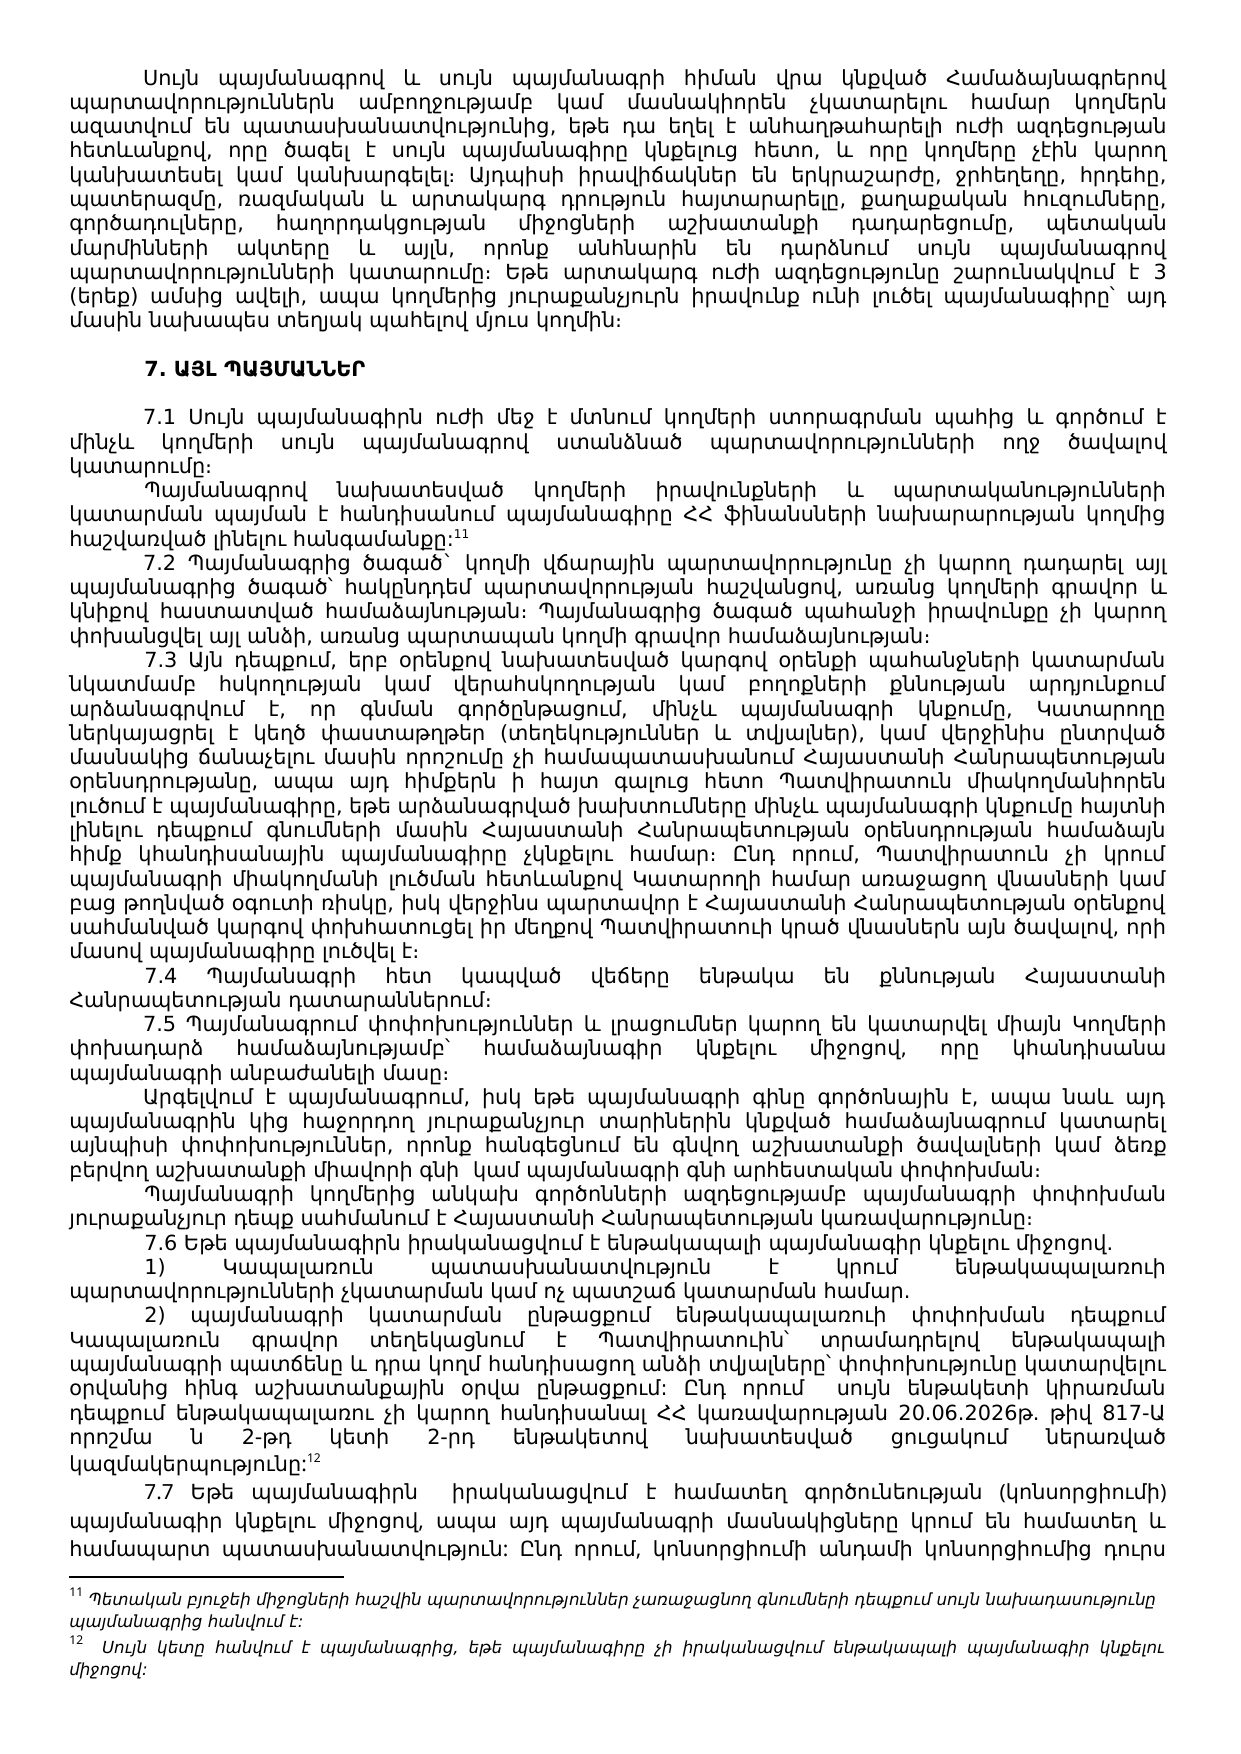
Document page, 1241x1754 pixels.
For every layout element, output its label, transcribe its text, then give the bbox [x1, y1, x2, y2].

text 7.1 Սույն պայմանագիրն ուժի մեջ է մտնում կողմերի ստորագրման պահից և գործում է մինչև կողմերի սույն պայմանագրով ստանձնած պարտավորությունների ողջ ծավալով կատարումը։ [69, 405, 1167, 478]
text Արգելվում է պայմանագրում, իսկ եթե պայմանագրի գինը գործոնային է, ապա նաև այդ պայմանագրին կից հաջորդող յուրաքանչյուր տարիներին կնքված համաձայնագրում կատարել այնպիսի փոփոխություններ, որոնք հանգեցնում են գնվող աշխատանքի ծավալների կամ ձեռք բերվող աշխատանքի միավորի գնի կամ պայմանագրի գնի արհեստական փոփոխման։ [69, 1085, 1167, 1182]
text 7.3 Այն դեպքում, երբ օրենքով նախատեսված կարգով օրենքի պահանջների կատարման նկատմամբ հսկողության կամ վերահսկողության կամ բողոքների քննության արդյունքում արձանագրվում է, որ գնման գործընթացում, մինչև պայմանագրի կնքումը, Կատարողը ներկայացրել է կեղծ փաստաթղթեր (տեղեկություններ և տվյալներ), կամ վերջինիս ընտրված մասնակից ճանաչելու մասին որոշումը չի համապատասխանում Հայաստանի Հանրապետության օրենսդրությանը, ապա այդ հիմքերն ի հայտ գալուց հետո Պատվիրատուն միակողմանիորեն լուծում է պայմանագիրը, եթե արձանագրված խախտումները մինչև պայմանագրի կնքումը հայտնի լինելու դեպքում գնումների մասին Հայաստանի Հանրապետության օրենսդրության համաձայն հիմք կհանդիսանային պայմանագիրը չկնքելու համար։ Ընդ որում, Պատվիրատուն չի կրում պայմանագրի միակողմանի լուծման հետևանքով Կատարողի համար առաջացող վնասների կամ բաց թողնված օգուտի ռիսկը, իսկ վերջինս պարտավոր է Հայաստանի Հանրապետության օրենքով սահմանված կարգով փոխհատուցել իր մեղքով Պատվիրատուի կրած վնասներն այն ծավալով, որի մասով պայմանագիրը լուծվել է։ [69, 648, 1167, 964]
text 7.4 Պայմանագրի հետ կապված վեճերը ենթակա են քննության Հայաստանի Հանրապետության դատարաններում։ [69, 964, 1167, 1012]
text 7.5 Պայմանագրում փոփոխություններ և լրացումներ կարող են կատարվել միայն Կողմերի փոխադարձ համաձայնությամբ՝ համաձայնագիր կնքելու միջոցով, որը կհանդիսանա պայմանագրի անբաժանելի մասը։ [69, 1012, 1167, 1085]
text 2) պայմանագրի կատարման ընթացքում ենթակապալառուի փոփոխման դեպքում Կապալառուն գրավոր տեղեկացնում է Պատվիրատուին՝ տրամադրելով ենթակապալի պայմանագրի պատճենը և դրա կողմ հանդիսացող անձի տվյալները՝ փոփոխությունը կատարվելու օրվանից հինգ աշխատանքային օրվա ընթացքում: Ընդ որում սույն ենթակետի կիրառման դեպքում ենթակապալառու չի կարող հանդիսանալ ՀՀ կառավարության 20.06.2026թ. թիվ 817-Ա որոշմա ն 2-թդ կետի 2-րդ ենթակետով նախատեսված ցուցակում ներառված կազմակերպությունը: [69, 1303, 1167, 1477]
text 7.6 Եթե պայմանագիրն իրականացվում է ենթակապալի պայմանագիր կնքելու միջոցով. [69, 1231, 1167, 1255]
text Պայմանագրի կողմերից անկախ գործոնների ազդեցությամբ պայմանագրի փոփոխման յուրաքանչյուր դեպք սահմանում է Հայաստանի Հանրապետության կառավարությունը։ [69, 1182, 1167, 1231]
text Սույն պայմանագրով և սույն պայմանագրի հիման վրա կնքված Համաձայնագրերով պարտավորություններն ամբողջությամբ կամ մասնակիորեն չկատարելու համար կողմերն ազատվում են պատասխանատվությունից, եթե դա եղել է անհաղթահարելի ուժի ազդեցության հետևանքով, որը ծագել է սույն պայմանագիրը կնքելուց հետո, և որը կողմերը չէին կարող կանխատեսել կամ կանխարգելել։ Այդպիսի իրավիճակներ են երկրաշարժը, ջրհեղեղը, հրդեհը, պատերազմը, ռազմական և արտակարգ դրություն հայտարարելը, քաղաքական հուզումները, գործադուլները, հաղորդակցության միջոցների աշխատանքի դադարեցումը, պետական մարմինների ակտերը և այլն, որոնք անհնարին են դարձնում սույն պայմանագրով պարտավորությունների կատարումը։ Եթե արտակարգ ուժի ազդեցությունը շարունակվում է 3 (երեք) ամսից ավելի, ապա կողմերից յուրաքանչյուրն իրավունք ունի լուծել պայմանագիրը՝ այդ մասին նախապես տեղյակ պահելով մյուս կողմին։ [69, 66, 1167, 333]
text 7. ԱՅԼ ՊԱՅՄԱՆՆԵՐ [69, 357, 1167, 381]
text 7.2 Պայմանագրից ծագած` կողմի վճարային պարտավորությունը չի կարող դադարել այլ պայմանագրից ծագած՝ հակընդդեմ պարտավորության հաշվանցով, առանց կողմերի գրավոր և կնիքով հաստատված համաձայնության։ Պայմանագրից ծագած պահանջի իրավունքը չի կարող փոխանցվել այլ անձի, առանց պարտապան կողմի գրավոր համաձայնության։ [69, 551, 1167, 648]
text 1) Կապալառուն պատասխանատվություն է կրում ենթակապալառուի պարտավորությունների չկատարման կամ ոչ պատշաճ կատարման համար. [69, 1255, 1167, 1303]
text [69, 1477, 1167, 1563]
text Պայմանագրով նախատեսված կողմերի իրավունքների և պարտականությունների կատարման պայման է հանդիսանում պայմանագիրը ՀՀ ֆինանսների նախարարության կողմից հաշվառված լինելու հանգամանքը: [69, 478, 1167, 551]
